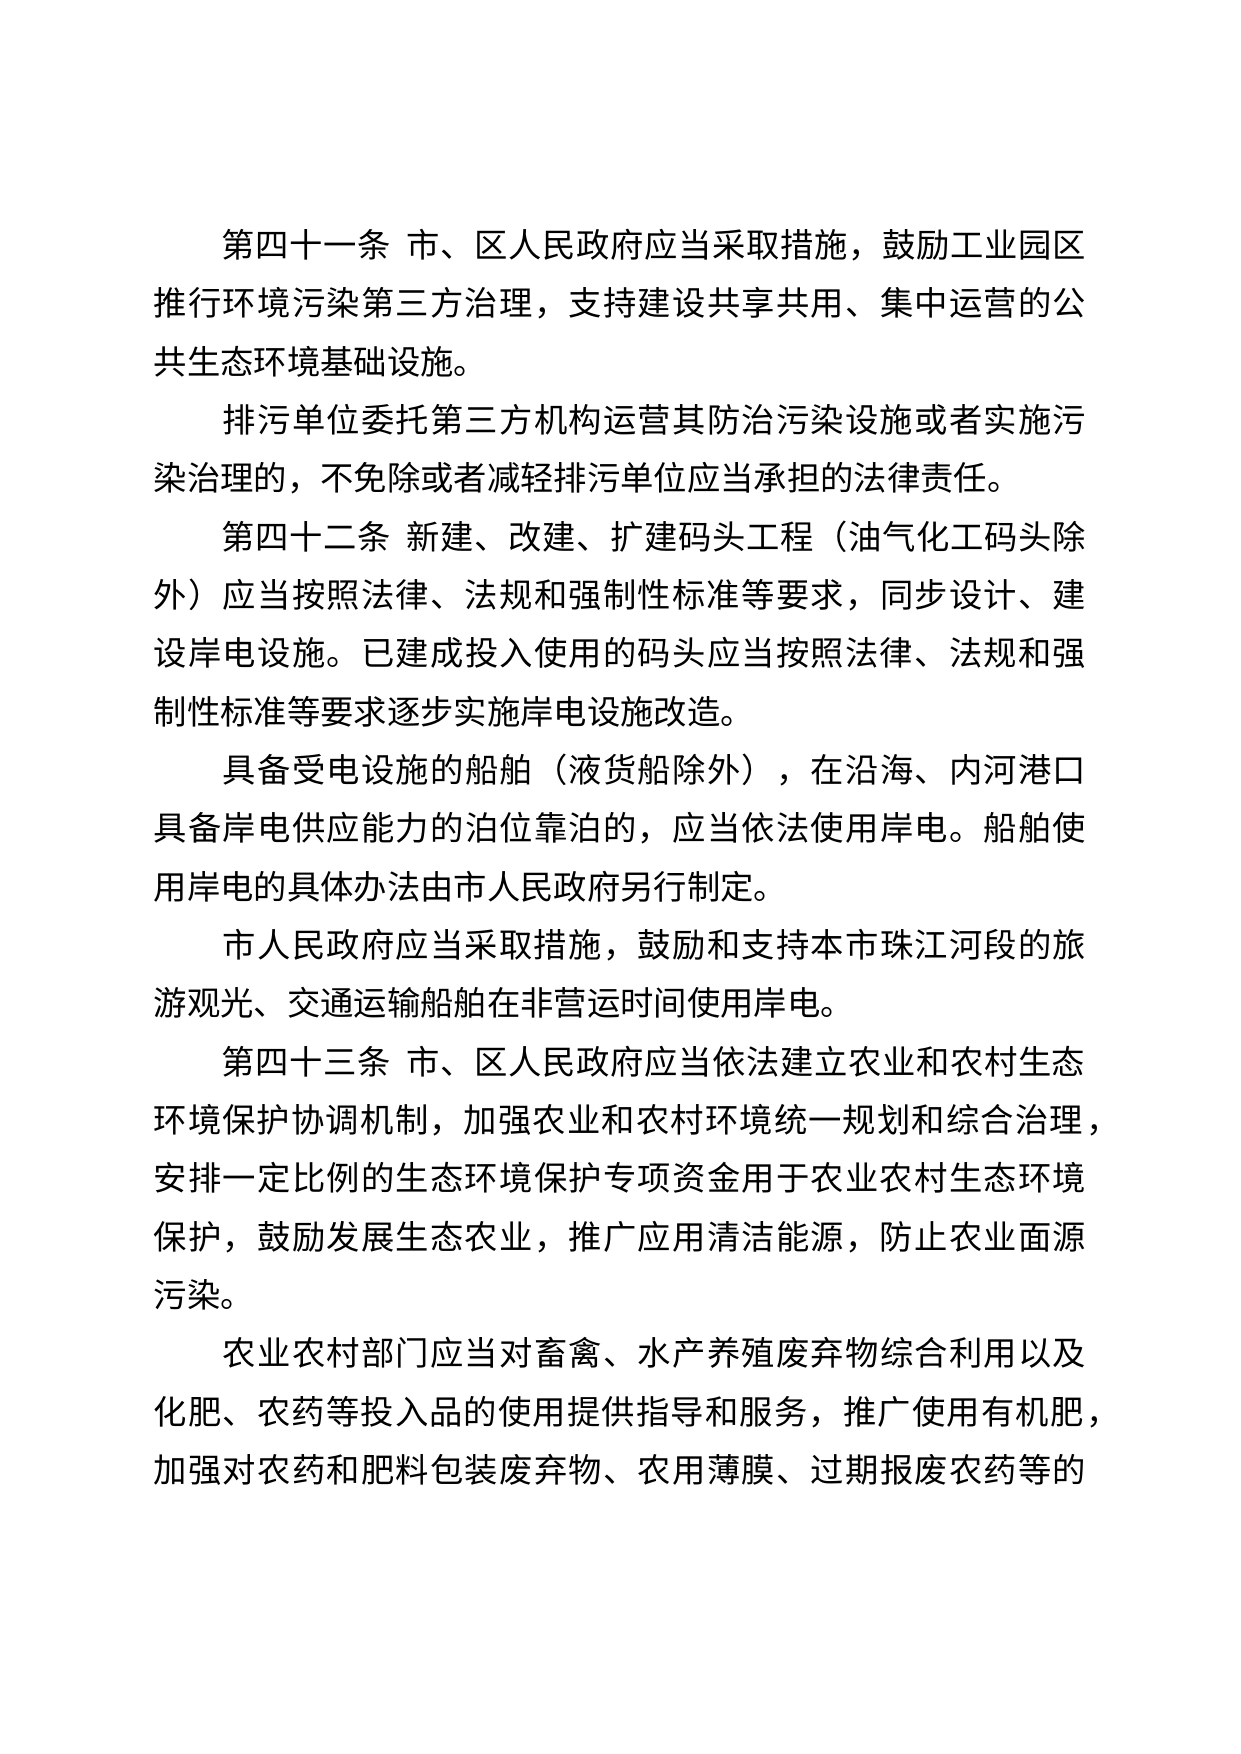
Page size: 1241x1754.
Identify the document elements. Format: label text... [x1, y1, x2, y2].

text 第四十一条 市、区人民政府应当采取措施，鼓励工业园区推行环境污染第三方治理，支持建设共享共用、集中运营的公共生态环境基础设施。 [153, 211, 1087, 386]
text 第四十二条 新建、改建、扩建码头工程（油气化工码头除外）应当按照法律、法规和强制性标准等要求，同步设计、建设岸电设施。已建成投入使用的码头应当按照法律、法规和强制性标准等要求逐步实施岸电设施改造。 [153, 502, 1087, 736]
text 第四十三条 市、区人民政府应当依法建立农业和农村生态环境保护协调机制，加强农业和农村环境统一规划和综合治理，安排一定比例的生态环境保护专项资金用于农业农村生态环境保护，鼓励发展生态农业，推广应用清洁能源，防止农业面源污染。 [153, 1027, 1087, 1319]
text 市人民政府应当采取措施，鼓励和支持本市珠江河段的旅游观光、交通运输船舶在非营运时间使用岸电。 [153, 911, 1087, 1027]
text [153, 1319, 1087, 1494]
text 排污单位委托第三方机构运营其防治污染设施或者实施污染治理的，不免除或者减轻排污单位应当承担的法律责任。 [153, 386, 1087, 502]
text 具备受电设施的船舶（液货船除外），在沿海、内河港口具备岸电供应能力的泊位靠泊的，应当依法使用岸电。船舶使用岸电的具体办法由市人民政府另行制定。 [153, 736, 1087, 911]
